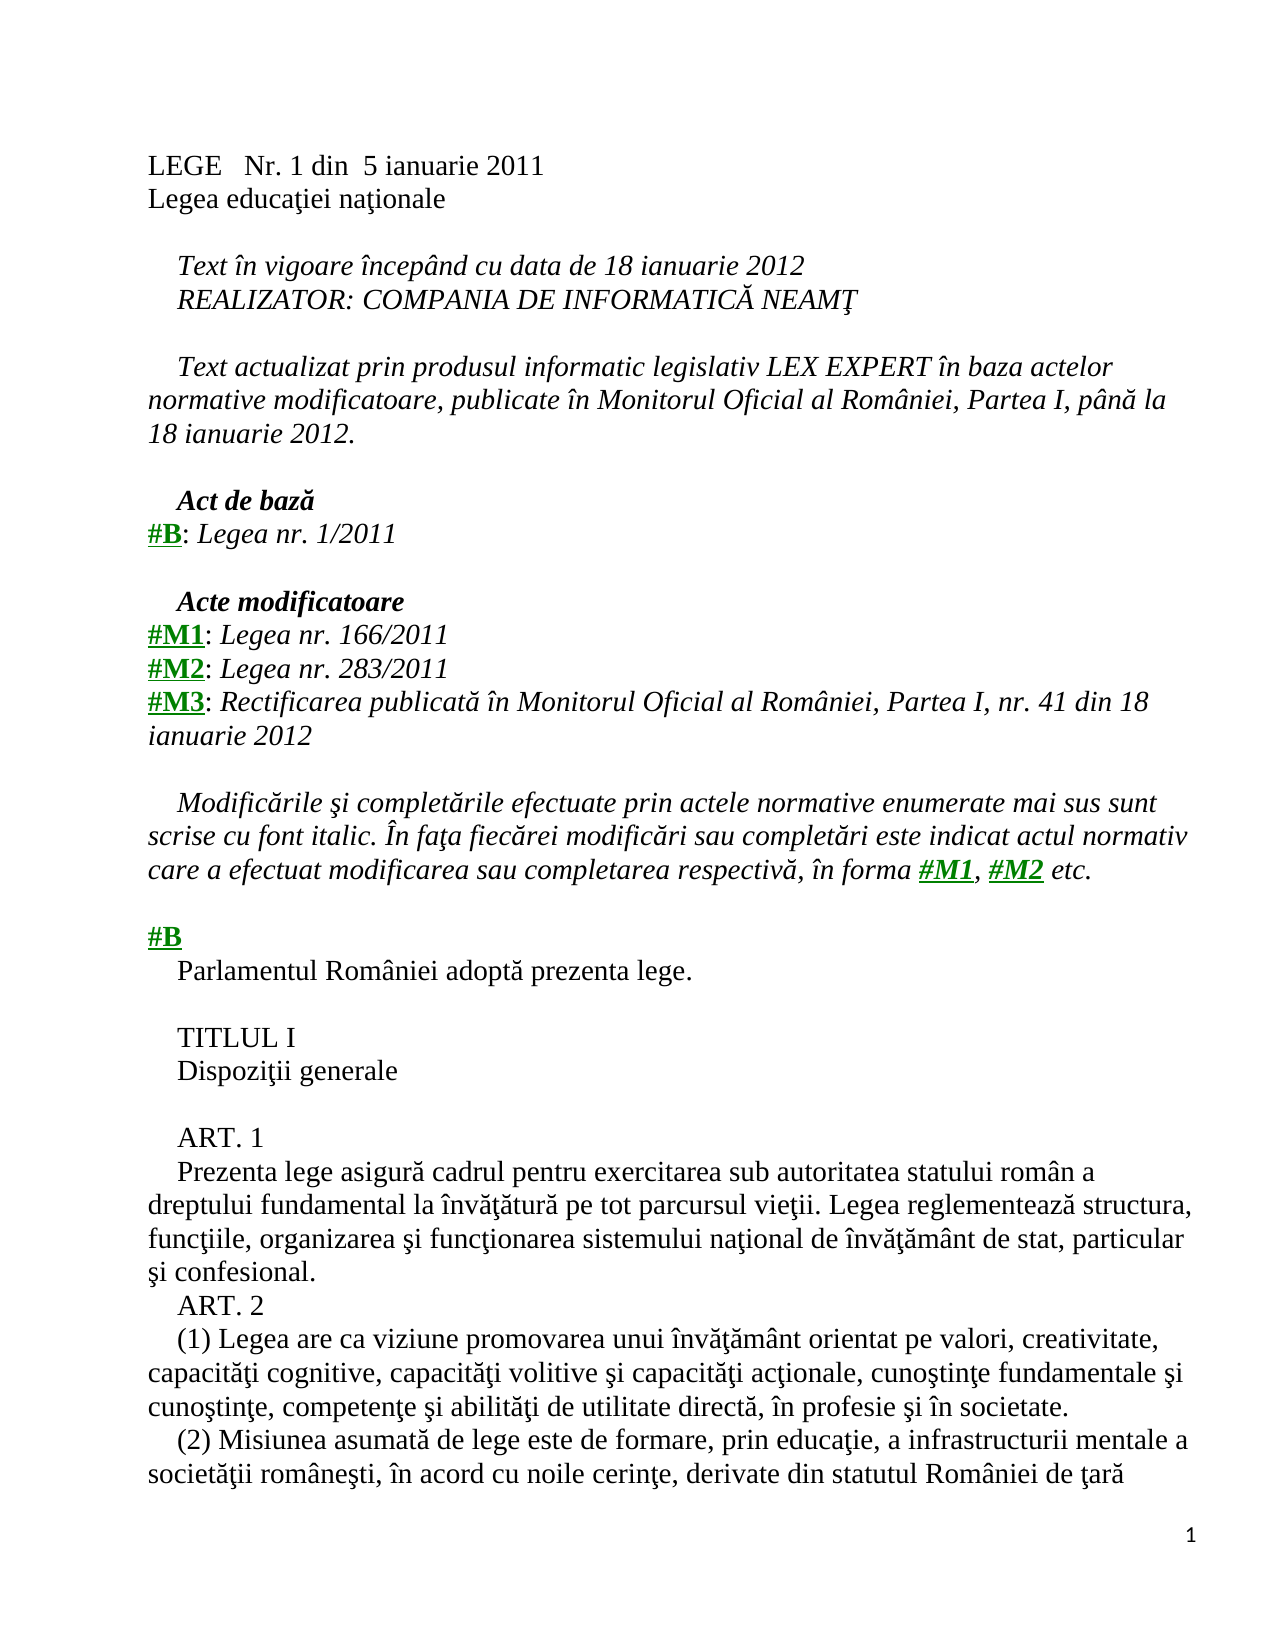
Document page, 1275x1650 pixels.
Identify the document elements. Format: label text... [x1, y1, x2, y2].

text ART. 2 [148, 1288, 1196, 1322]
text TITLUL I [148, 1020, 1196, 1053]
text Parlamentul României adoptă prezenta lege. [148, 953, 1196, 986]
text Acte modificatoare [148, 584, 1196, 617]
text Prezenta lege asigură cadrul pentru exercitarea sub autoritatea statului român a dreptului fundamental la învăţătură pe tot parcursul vieţii. Legea reglementează structura, funcţiile, organizarea şi funcţionarea sistemului naţional de învăţământ de stat, particular şi confesional. [148, 1154, 1196, 1288]
text Dispoziţii generale [148, 1053, 1196, 1087]
text Text în vigoare începând cu data de 18 ianuarie 2012 [148, 248, 1196, 282]
text Modificările şi completările efectuate prin actele normative enumerate mai sus sunt scrise cu font italic. În faţa fiecărei modificări sau completări este indicat actul normativ care a efectuat modificarea sau completarea respectivă, în forma #M1, #M2 etc. [148, 785, 1196, 886]
text Text actualizat prin produsul informatic legislativ LEX EXPERT în baza actelor normative modificatoare, publicate în Monitorul Oficial al României, Partea I, până la 18 ianuarie 2012. [148, 349, 1196, 449]
text #M1: Legea nr. 166/2011 [148, 617, 1196, 651]
text #M3: Rectificarea publicată în Monitorul Oficial al României, Partea I, nr. 41 din 18 ianuarie 2012 [148, 684, 1196, 751]
text #B [148, 919, 1196, 953]
text Act de bază [148, 483, 1196, 517]
text #M2: Legea nr. 283/2011 [148, 651, 1196, 684]
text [148, 1422, 1196, 1489]
text REALIZATOR: COMPANIA DE INFORMATICĂ NEAMŢ [148, 282, 1196, 315]
text LEGE Nr. 1 din 5 ianuarie 2011 [148, 148, 1196, 181]
text (1) Legea are ca viziune promovarea unui învăţământ orientat pe valori, creativitate, capacităţi cognitive, capacităţi volitive şi capacităţi acţionale, cunoştinţe fundamentale şi cunoştinţe, competenţe şi abilităţi de utilitate directă, în profesie şi în societate. [148, 1322, 1196, 1422]
text Legea educaţiei naţionale [148, 181, 1196, 215]
text #B: Legea nr. 1/2011 [148, 517, 1196, 550]
text ART. 1 [148, 1120, 1196, 1154]
